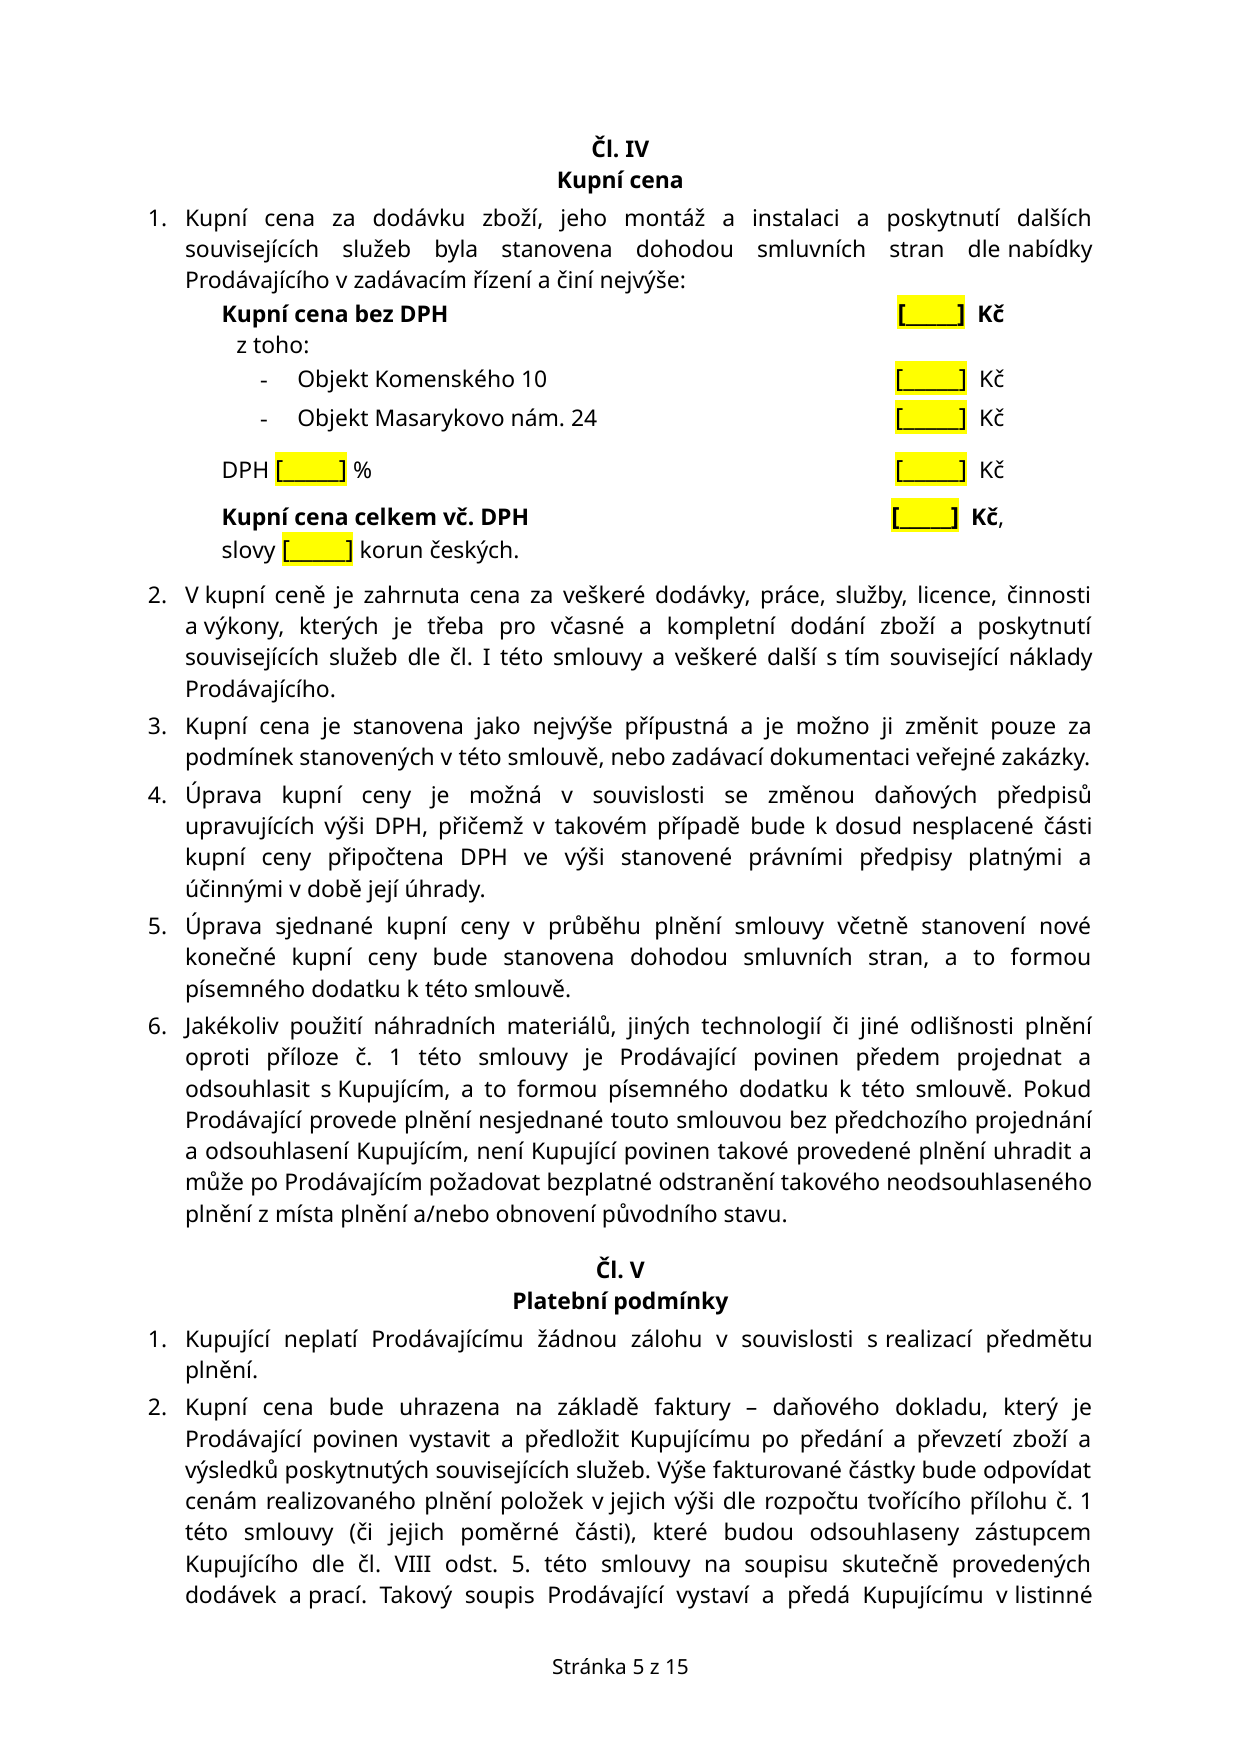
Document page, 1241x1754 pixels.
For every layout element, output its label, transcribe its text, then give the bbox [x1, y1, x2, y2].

subtitle Úprava kupní ceny je možná v souvislosti se změnou daňových předpisů upravujících výši DPH, přičemž v takovém případě bude k dosud nesplacené části kupní ceny připočtena DPH ve výši stanovené právními předpisy platnými a účinnými v době její úhrady. [148, 779, 1093, 904]
text Kupní cena bez DPH [_____] Kč [965, 295, 1093, 329]
text DPH [_____] % [_____] Kč [347, 452, 895, 486]
subtitle Kupní cena [148, 164, 1093, 195]
subtitle Jakékoliv použití náhradních materiálů, jiných technologií či jiné odlišnosti plnění oproti příloze č. 1 této smlouvy je Prodávající povinen předem projednat a odsouhlasit s Kupujícím, a to formou písemného dodatku k této smlouvě. Pokud Prodávající provede plnění nesjednané touto smlouvou bez předchozího projednání a odsouhlasení Kupujícím, není Kupující povinen takové provedené plnění uhradit a může po Prodávajícím požadovat bezplatné odstranění takového neodsouhlaseného plnění z místa plnění a/nebo obnovení původního stavu. [148, 1010, 1093, 1229]
text z toho: [236, 329, 1093, 361]
text slovy [_____] korun českých. [353, 532, 1093, 566]
subtitle Čl. V [148, 1254, 1093, 1285]
text slovy [_____] korun českých. [221, 532, 282, 566]
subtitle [148, 1391, 1093, 1610]
list Objekt Masarykovo nám. 24 [_____] Kč [260, 400, 895, 434]
list Objekt Masarykovo nám. 24 [_____] Kč [967, 400, 1093, 434]
subtitle Kupující neplatí Prodávajícímu žádnou zálohu v souvislosti s realizací předmětu plnění. [148, 1322, 1093, 1385]
text Kupní cena celkem vč. DPH [_____] Kč, [959, 498, 1093, 532]
subtitle Platební podmínky [148, 1285, 1093, 1316]
subtitle Kupní cena za dodávku zboží, jeho montáž a instalaci a poskytnutí dalších souvisejících služeb byla stanovena dohodou smluvních stran dle nabídky Prodávajícího v zadávacím řízení a činí nejvýše: [148, 202, 1093, 295]
subtitle Kupní cena je stanovena jako nejvýše přípustná a je možno ji změnit pouze za podmínek stanovených v této smlouvě, nebo zadávací dokumentaci veřejné zakázky. [148, 710, 1093, 772]
list Objekt Komenského 10 [_____] Kč [967, 361, 1093, 395]
text Kupní cena bez DPH [_____] Kč [221, 295, 897, 329]
text DPH [_____] % [_____] Kč [221, 452, 275, 486]
text DPH [_____] % [_____] Kč [967, 452, 1093, 486]
subtitle Úprava sjednané kupní ceny v průběhu plnění smlouvy včetně stanovení nové konečné kupní ceny bude stanovena dohodou smluvních stran, a to formou písemného dodatku k této smlouvě. [148, 910, 1093, 1004]
subtitle Čl. IV [148, 133, 1093, 164]
text Kupní cena celkem vč. DPH [_____] Kč, [221, 498, 891, 532]
subtitle V kupní ceně je zahrnuta cena za veškeré dodávky, práce, služby, licence, činnosti a výkony, kterých je třeba pro včasné a kompletní dodání zboží a poskytnutí souvisejících služeb dle čl. I této smlouvy a veškeré další s tím související náklady Prodávajícího. [148, 579, 1093, 704]
list Objekt Komenského 10 [_____] Kč [260, 361, 895, 395]
